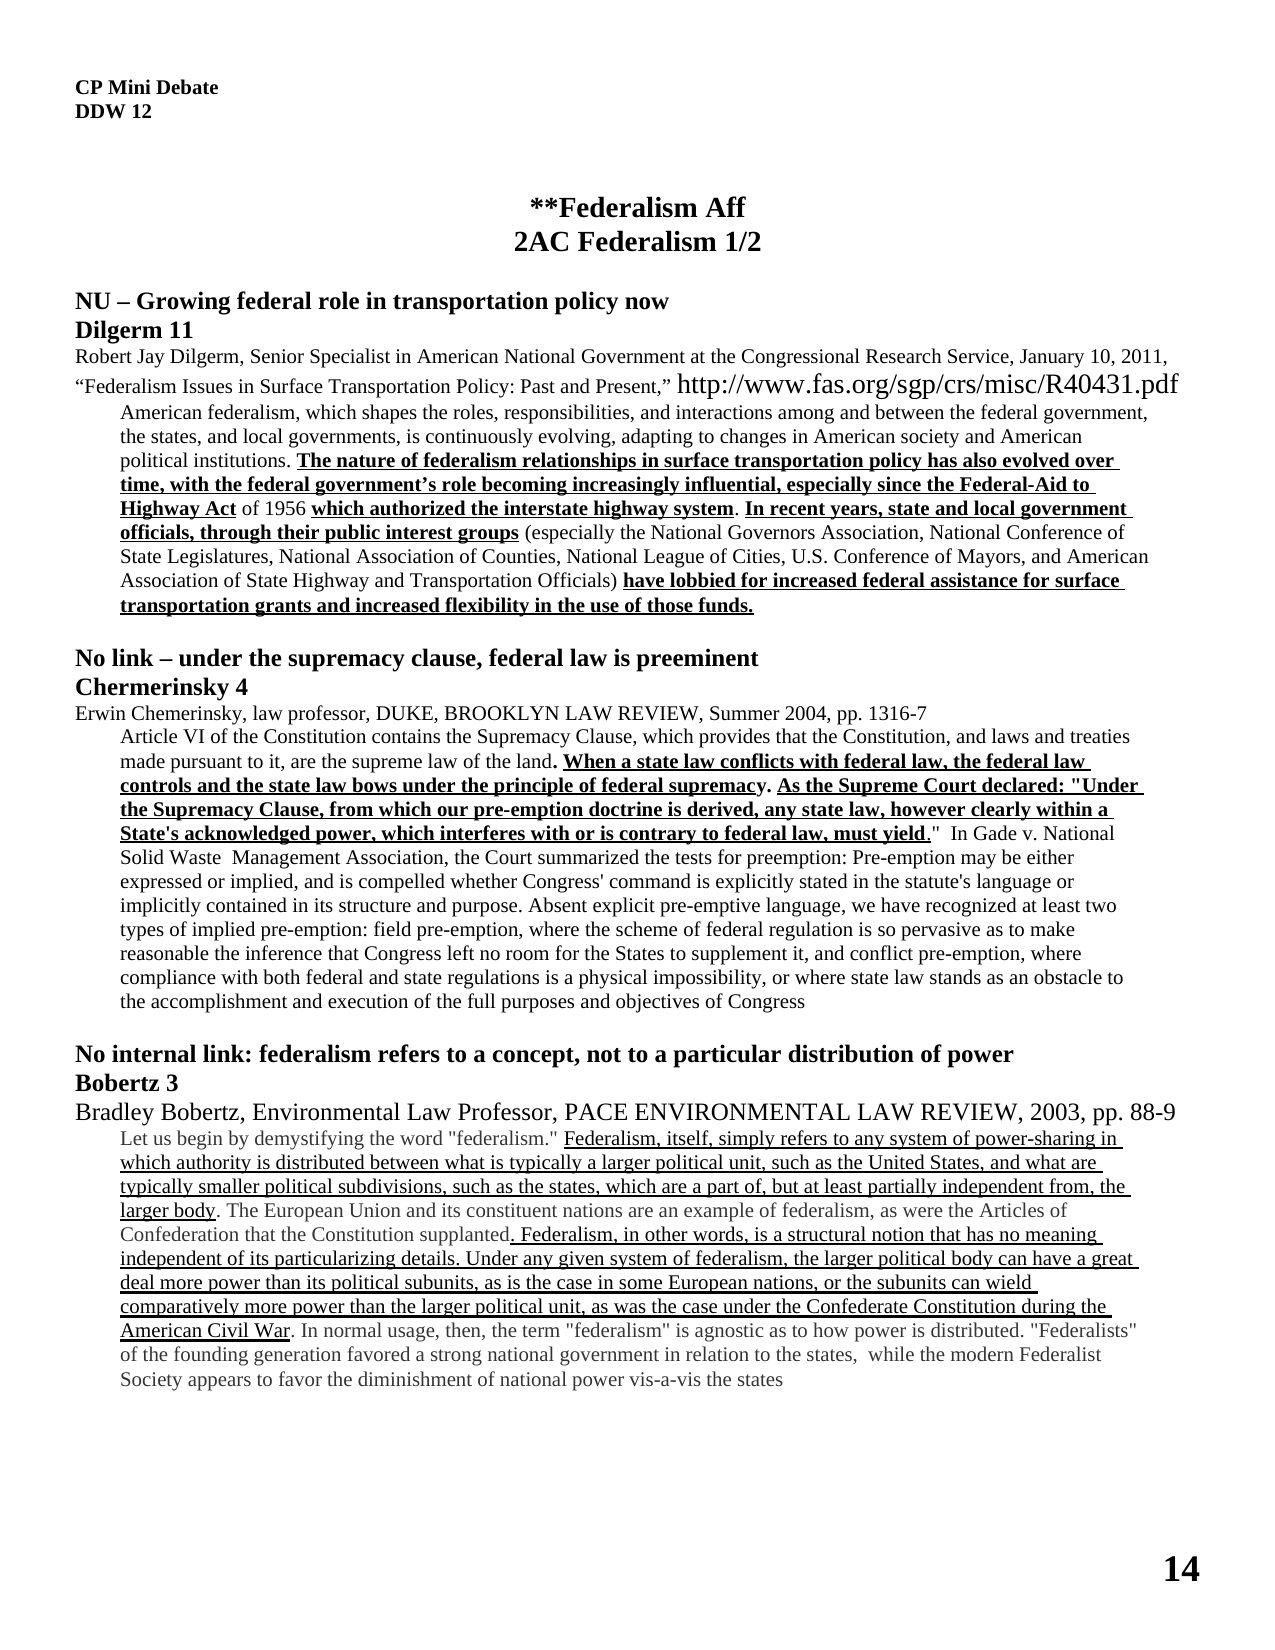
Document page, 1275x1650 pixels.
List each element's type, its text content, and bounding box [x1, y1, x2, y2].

text Erwin Chemerinsky, law professor, DUKE, BROOKLYN LAW REVIEW, Summer 2004, pp. 1316-7 [75, 700, 1200, 724]
text Chermerinsky 4 [75, 672, 1200, 700]
text No internal link: federalism refers to a concept, not to a particular distribution of power [75, 1039, 1200, 1068]
text NU – Growing federal role in transportation policy now [75, 286, 1200, 315]
text No link – under the supremacy clause, federal law is preeminent [75, 643, 1200, 672]
text Bradley Bobertz, Environmental Law Professor, PACE ENVIRONMENTAL LAW REVIEW, 2003, pp. 88-9 [75, 1097, 1200, 1126]
text American federalism, which shapes the roles, responsibilities, and interactions among and between the federal government, the states, and local governments, is continuously evolving, adapting to changes in American society and American political institutions. The nature of federalism relationships in surface transportation policy has also evolved over time, with the federal government’s role becoming increasingly influential, especially since the Federal-Aid to Highway Act of 1956 which authorized the interstate highway system. In recent years, state and local government officials, through their public interest groups (especially the National Governors Association, National Conference of State Legislatures, National Association of Counties, National League of Cities, U.S. Conference of Mayors, and American Association of State Highway and Transportation Officials) have lobbied for increased federal assistance for surface transportation grants and increased flexibility in the use of those funds. [120, 400, 1155, 617]
subtitle **Federalism Aff [75, 190, 1200, 224]
text Robert Jay Dilgerm, Senior Specialist in American National Government at the Congressional Research Service, January 10, 2011, “Federalism Issues in Surface Transportation Policy: Past and Present,” http://www.fas.org/sgp/crs/misc/R40431.pdf [75, 343, 1200, 400]
text Bobertz 3 [75, 1068, 1200, 1097]
text Article VI of the Constitution contains the Supremacy Clause, which provides that the Constitution, and laws and treaties made pursuant to it, are the supreme law of the land. When a state law conflicts with federal law, the federal law controls and the state law bows under the principle of federal supremacy. As the Supreme Court declared: "Under the Supremacy Clause, from which our pre-emption doctrine is derived, any state law, however clearly within a State's acknowledged power, which interferes with or is contrary to federal law, must yield." In Gade v. National Solid Waste Management Association, the Court summarized the tests for preemption: Pre-emption may be either expressed or implied, and is compelled whether Congress' command is explicitly stated in the statute's language or implicitly contained in its structure and purpose. Absent explicit pre-emptive language, we have recognized at least two types of implied pre-emption: field pre-emption, where the scheme of federal regulation is so pervasive as to make reasonable the inference that Congress left no room for the States to supplement it, and conflict pre-emption, where compliance with both federal and state regulations is a physical impossibility, or where state law stands as an obstacle to the accomplishment and execution of the full purposes and objectives of Congress [120, 724, 1155, 1013]
text Let us begin by demystifying the word "federalism." Federalism, itself, simply refers to any system of power-sharing in which authority is distributed between what is typically a larger political unit, such as the United States, and what are typically smaller political subdivisions, such as the states, which are a part of, but at least partially independent from, the larger body. The European Union and its constituent nations are an example of federalism, as were the Articles of Confederation that the Constitution supplanted. Federalism, in other words, is a structural notion that has no meaning independent of its particularizing details. Under any given system of federalism, the larger political body can have a great deal more power than its political subunits, as is the case in some European nations, or the subunits can wield comparatively more power than the larger political unit, as was the case under the Confederate Constitution during the American Civil War. In normal usage, then, the term "federalism" is agnostic as to how power is distributed. "Federalists" of the founding generation favored a strong national government in relation to the states, while the modern Federalist Society appears to favor the diminishment of national power vis-a-vis the states [120, 1126, 1155, 1391]
text Dilgerm 11 [75, 315, 1200, 343]
subtitle 2AC Federalism 1/2 [75, 224, 1200, 257]
